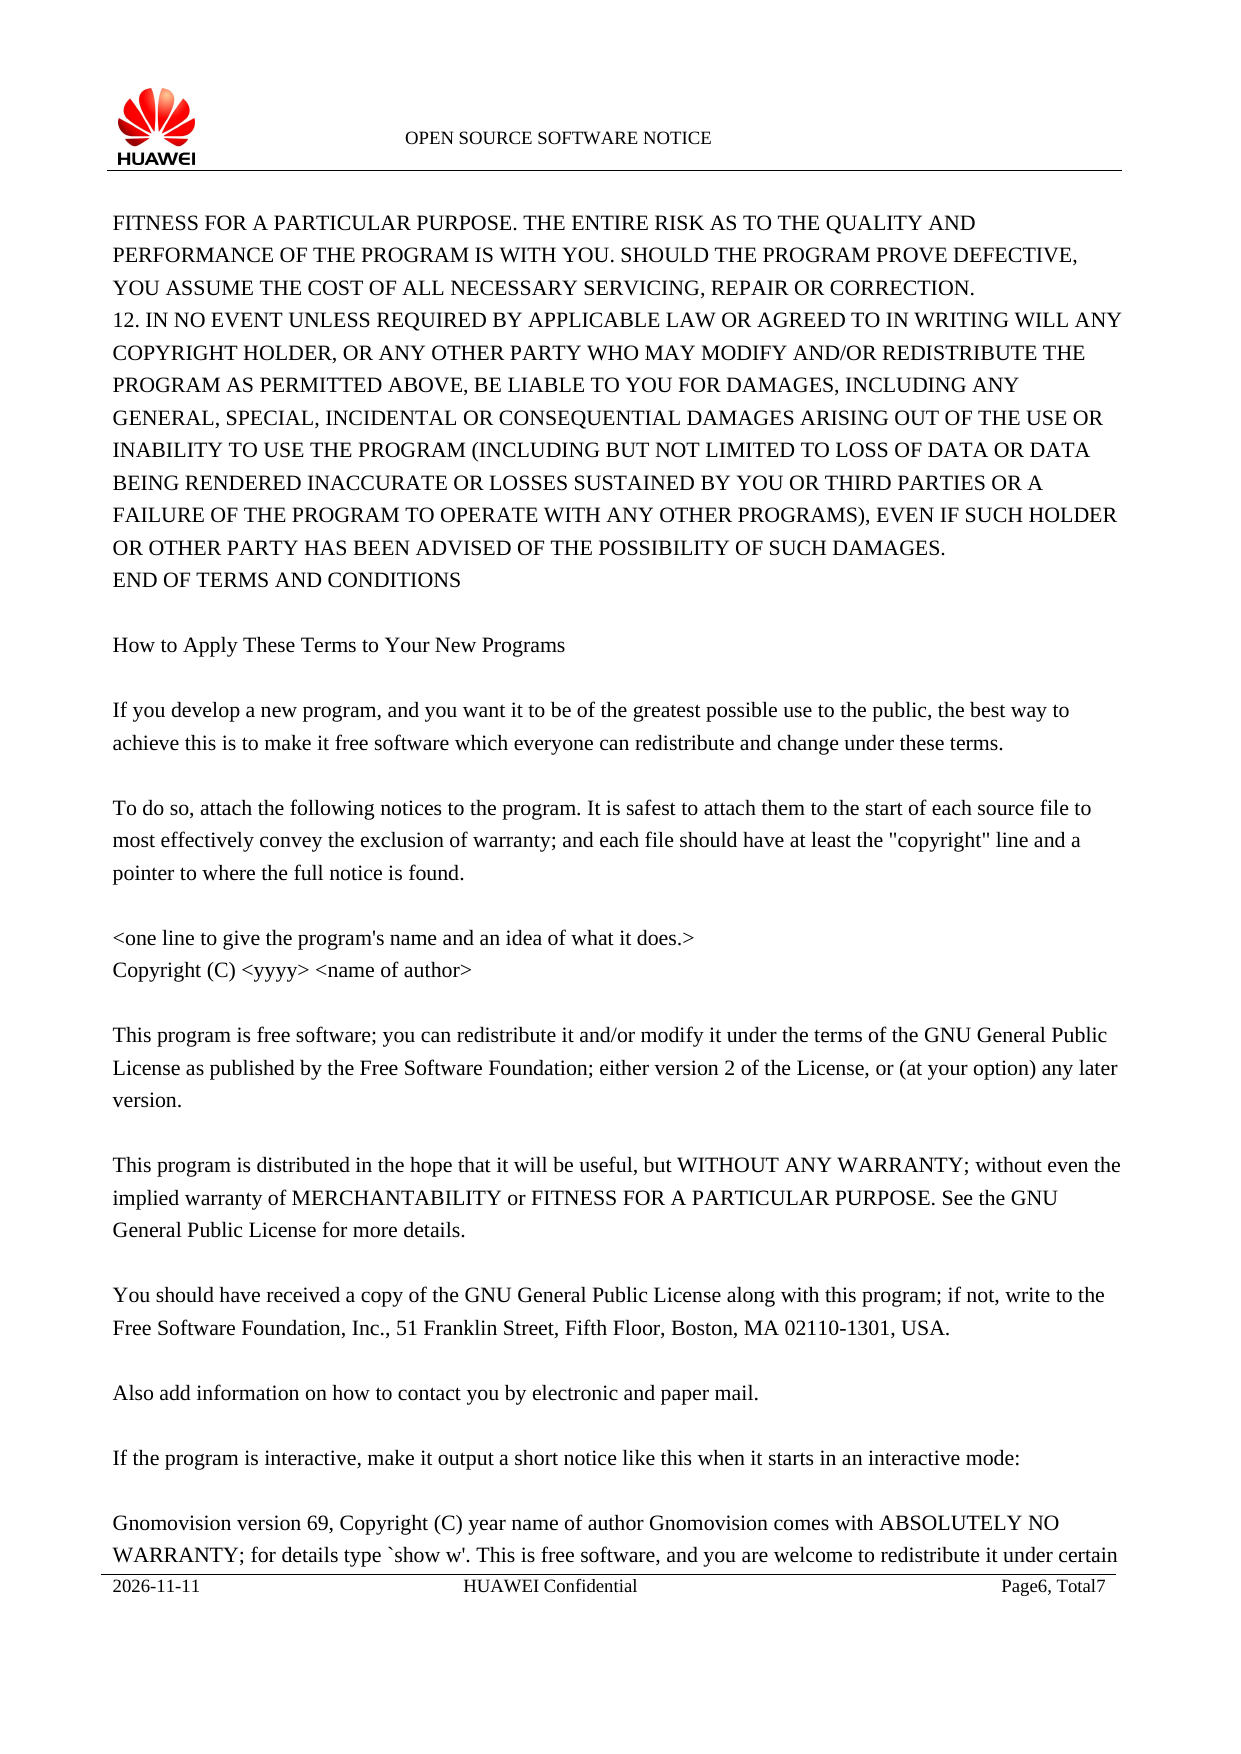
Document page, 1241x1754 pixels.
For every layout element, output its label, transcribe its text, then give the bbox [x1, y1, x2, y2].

picture [118, 88, 195, 165]
